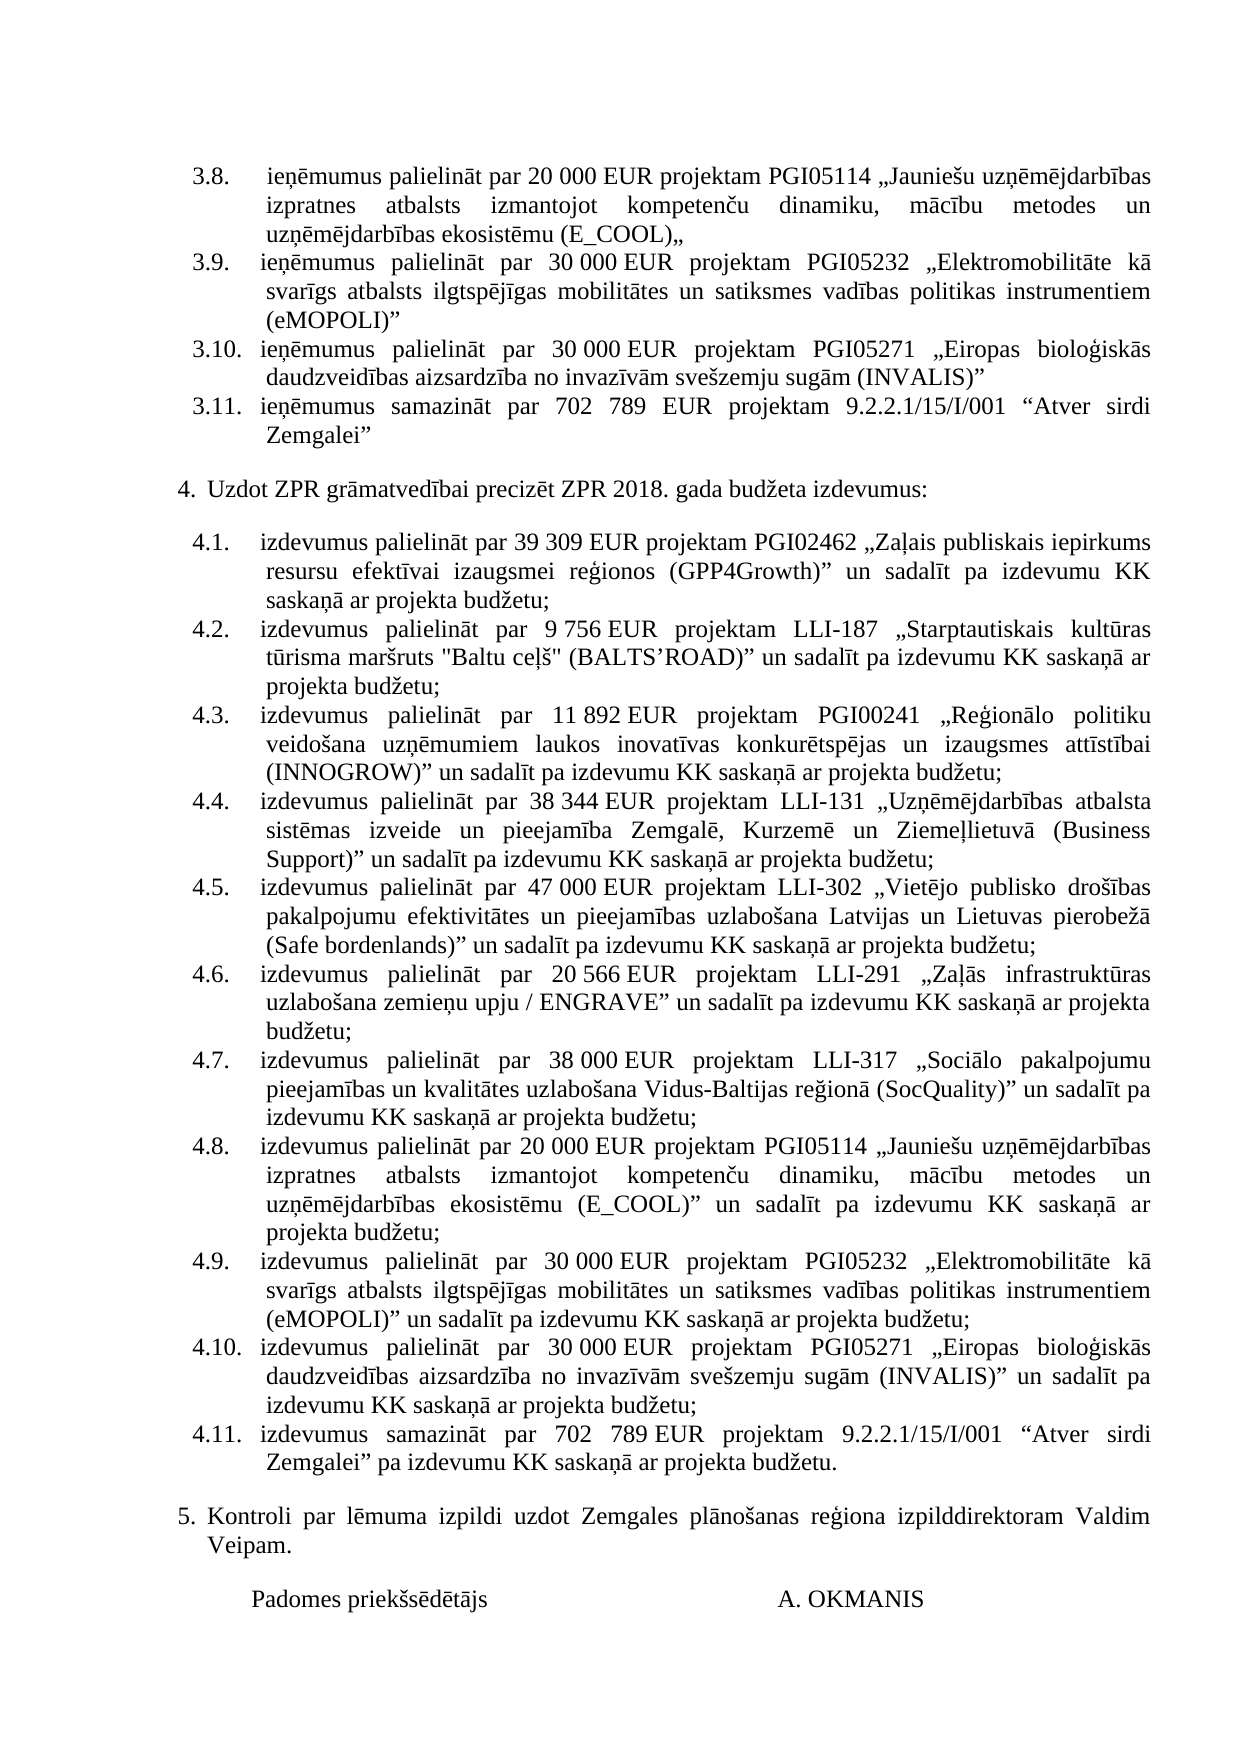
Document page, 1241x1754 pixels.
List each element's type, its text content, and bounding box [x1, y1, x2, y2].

list izdevumus palielināt par 38 344 EUR projektam LLI-131 „Uzņēmējdarbības atbalsta sistēmas izveide un pieejamība Zemgalē, Kurzemē un Ziemeļlietuvā (Business Support)” un sadalīt pa izdevumu KK saskaņā ar projekta budžetu; [192, 786, 1152, 872]
list Kontroli par izpildi uzdot Zemgales plānošanas reģiona izpilddirektoram Valdim Veipam. [177, 1501, 1152, 1559]
list izdevumus samazināt par 702 789 EUR projektam 9.2.2.1/15/I/001 “Atver sirdi Zemgalei” pa izdevumu KK saskaņā ar projekta budžetu. [192, 1419, 1152, 1476]
list ieņēmumus palielināt par 20 000 EUR projektam PGI05114 „Jauniešu uzņēmējdarbības izpratnes atbalsts izmantojot kompetenču dinamiku, mācību metodes un uzņēmējdarbības ekosistēmu (E_COOL)„ [192, 161, 1152, 247]
list izdevumus palielināt par 47 000 EUR projektam LLI-302 „Vietējo publisko drošības pakalpojumu efektivitātes un pieejamības uzlabošana Latvijas un Lietuvas pierobežā (Safe bordenlands)” un sadalīt pa izdevumu KK saskaņā ar projekta budžetu; [192, 872, 1152, 959]
list izdevumus palielināt par 30 000 EUR projektam PGI05271 „Eiropas bioloģiskās daudzveidības aizsardzība no invazīvām svešzemju sugām (INVALIS)” un sadalīt pa izdevumu KK saskaņā ar projekta budžetu; [192, 1332, 1152, 1419]
list izdevumus palielināt par 39 309 EUR projektam PGI02462 „Zaļais publiskais iepirkums resursu efektīvai izaugsmei reģionos (GPP4Growth)” un sadalīt pa izdevumu KK saskaņā ar projekta budžetu; [192, 527, 1152, 614]
list izdevumus palielināt par 30 000 EUR projektam PGI05232 „Elektromobilitāte kā svarīgs atbalsts ilgtspējīgas mobilitātes un satiksmes vadības politikas instrumentiem (eMOPOLI)” un sadalīt pa izdevumu KK saskaņā ar projekta budžetu; [192, 1246, 1152, 1332]
list ieņēmumus palielināt par 30 000 EUR projektam PGI05271 „Eiropas bioloģiskās daudzveidības aizsardzība no invazīvām svešzemju sugām (INVALIS)” [192, 334, 1152, 391]
list izdevumus palielināt par 38 000 EUR projektam LLI-317 „Sociālo pakalpojumu pieejamības un kvalitātes uzlabošana Vidus-Baltijas reğionā (SocQuality)” un sadalīt pa izdevumu KK saskaņā ar projekta budžetu; [192, 1045, 1152, 1131]
list izdevumus palielināt par 20 566 EUR projektam LLI-291 „Zaļās infrastruktūras uzlabošana zemieņu upju / ENGRAVE” un sadalīt pa izdevumu KK saskaņā ar projekta budžetu; [192, 959, 1152, 1045]
text Padomes priekšsēdētājs A. OKMANIS [177, 1584, 1152, 1612]
list izdevumus palielināt par 20 000 EUR projektam PGI05114 „Jauniešu uzņēmējdarbības izpratnes atbalsts izmantojot kompetenču dinamiku, mācību metodes un uzņēmējdarbības ekosistēmu (E_COOL)” un sadalīt pa izdevumu KK saskaņā ar projekta budžetu; [192, 1131, 1152, 1246]
list Uzdot ZPR grāmatvedībai precizēt ZPR 2018. gada budžeta izdevumus: [177, 474, 1152, 502]
list ieņēmumus palielināt par 30 000 EUR projektam PGI05232 „Elektromobilitāte kā svarīgs atbalsts ilgtspējīgas mobilitātes un satiksmes vadības politikas instrumentiem (eMOPOLI)” [192, 247, 1152, 334]
list izdevumus palielināt par 11 892 EUR projektam PGI00241 „Reģionālo politiku veidošana uzņēmumiem laukos inovatīvas konkurētspējas un izaugsmes attīstībai (INNOGROW)” un sadalīt pa izdevumu KK saskaņā ar projekta budžetu; [192, 700, 1152, 786]
list ieņēmumus samazināt par 702 789 EUR projektam 9.2.2.1/15/I/001 “Atver sirdi Zemgalei” [192, 391, 1152, 449]
list izdevumus palielināt par 9 756 EUR projektam LLI-187 „Starptautiskais kultūras tūrisma maršruts "Baltu ceļš" (BALTS’ROAD)” un sadalīt pa izdevumu KK saskaņā ar projekta budžetu; [192, 614, 1152, 700]
